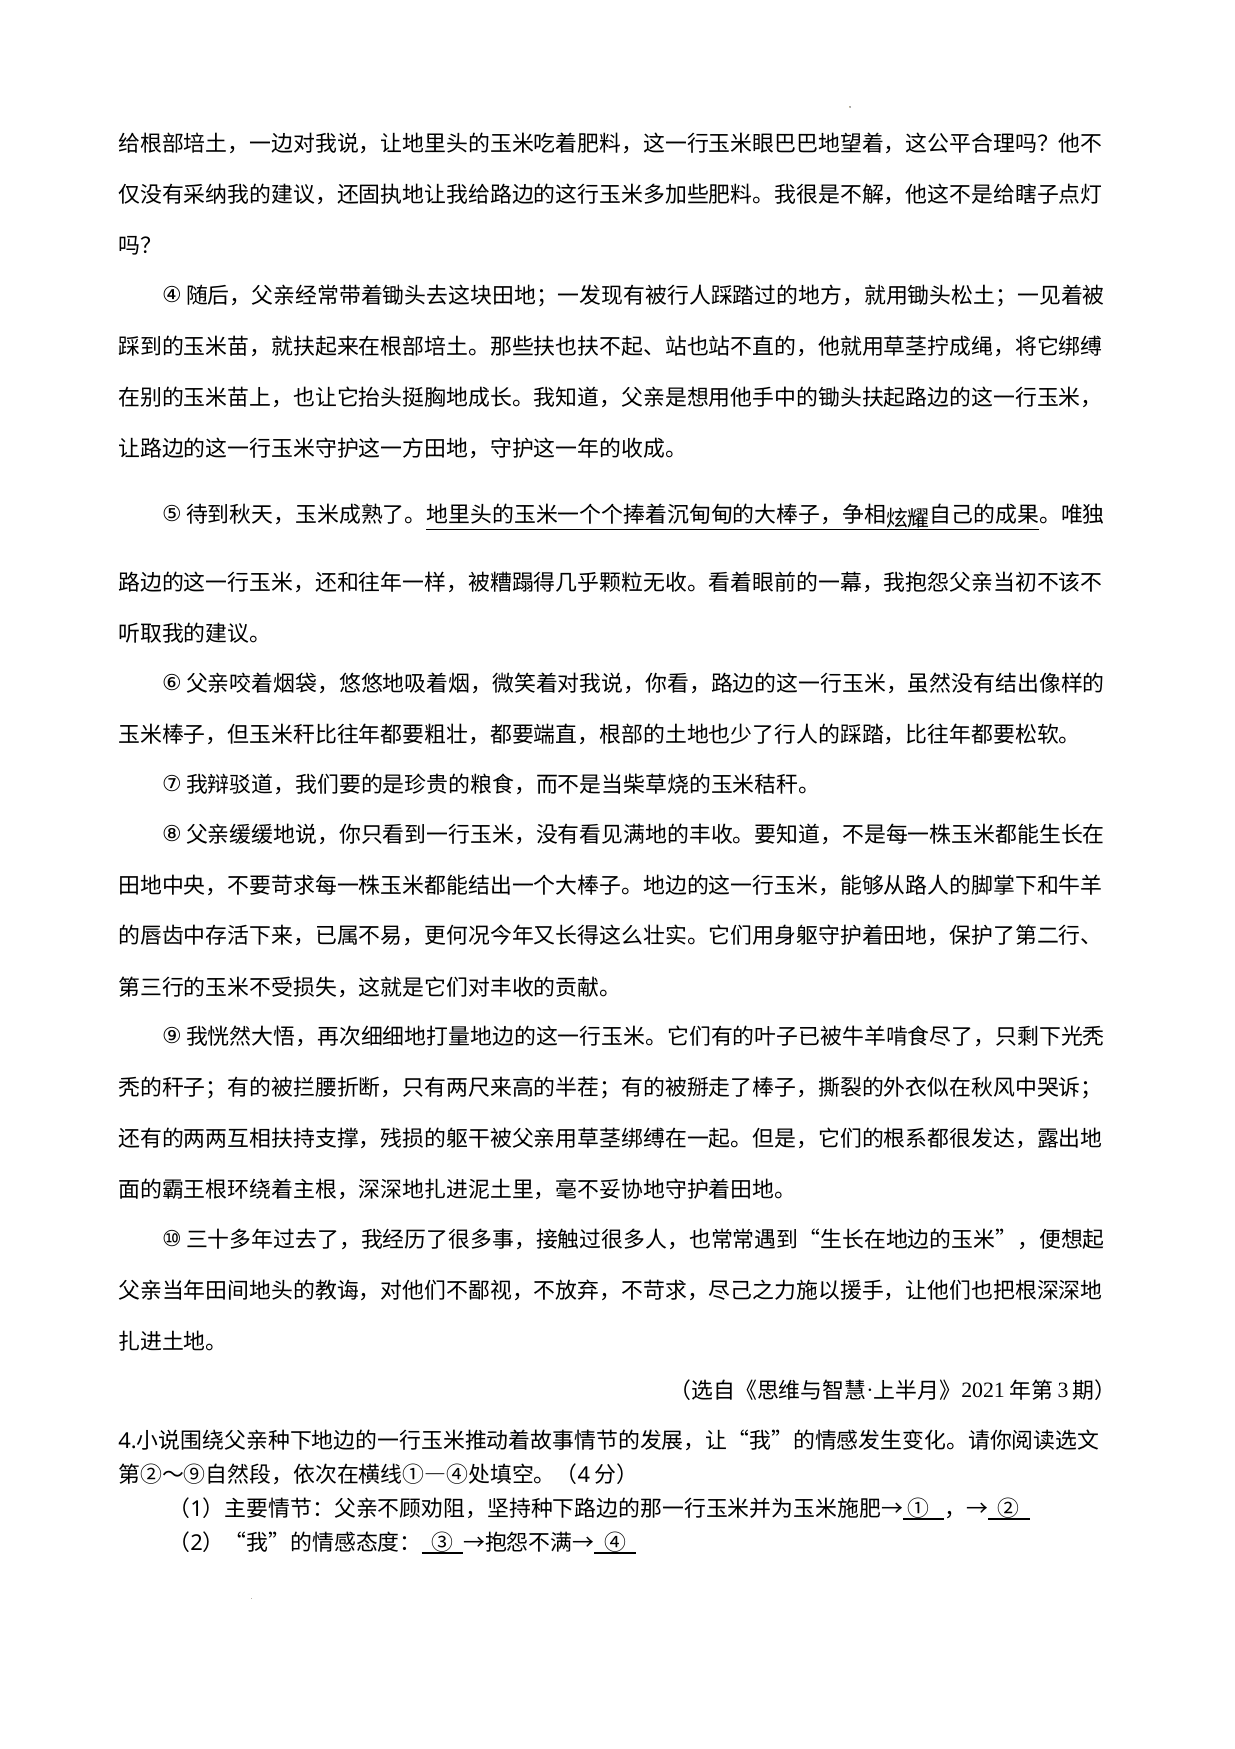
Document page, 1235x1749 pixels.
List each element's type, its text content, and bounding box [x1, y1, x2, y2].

text ⑨我恍然大悟，再次细细地打量地边的这一行玉米。它们有的叶子已被牛羊啃食尽了，只剩下光秃秃的秆子；有的被拦腰折断，只有两尺来高的半茬；有的被掰走了棒子，撕裂的外衣似在秋风中哭诉；还有的两两互相扶持支撑，残损的躯干被父亲用草茎绑缚在一起。但是，它们的根系都很发达，露出地面的霸王根环绕着主根，深深地扎进泥土里，毫不妥协地守护着田地。 [118, 1018, 1116, 1205]
text （1）主要情节：父亲不顾劝阻，坚持种下路边的那一行玉米并为玉米施肥→ ① ，→ ② [118, 1490, 1116, 1524]
text ④随后，父亲经常带着锄头去这块田地；一发现有被行人踩踏过的地方，就用锄头松土；一见着被踩到的玉米苗，就扶起来在根部培土。那些扶也扶不起、站也站不直的，他就用草茎拧成绳，将它绑缚在别的玉米苗上，也让它抬头挺胸地成长。我知道，父亲是想用他手中的锄头扶起路边的这一行玉米，让路边的这一行玉米守护这一方田地，守护这一年的收成。 [118, 277, 1116, 463]
text ⑧父亲缓缓地说，你只看到一行玉米，没有看见满地的丰收。要知道，不是每一株玉米都能生长在田地中央，不要苛求每一株玉米都能结出一个大棒子。地边的这一行玉米，能够从路人的脚掌下和牛羊的唇齿中存活下来，已属不易，更何况今年又长得这么壮实。它们用身躯守护着田地，保护了第二行、第三行的玉米不受损失，这就是它们对丰收的贡献。 [118, 816, 1116, 1002]
text ⑥父亲咬着烟袋，悠悠地吸着烟，微笑着对我说，你看，路边的这一行玉米，虽然没有结出像样的玉米棒子，但玉米秆比往年都要粗壮，都要端直，根部的土地也少了行人的踩踏，比往年都要松软。 [118, 665, 1116, 750]
text ⑦我辩驳道，我们要的是珍贵的粮食，而不是当柴草烧的玉米秸秆。 [118, 766, 1116, 800]
text 4.小说围绕父亲种下地边的一行玉米推动着故事情节的发展，让“我”的情感发生变化。请你阅读选文第②～⑨自然段，依次在横线①—④处填空。（4分） [118, 1422, 1116, 1490]
text ⑩三十多年过去了，我经历了很多事，接触过很多人，也常常遇到“生长在地边的玉米”，便想起父亲当年田间地头的教诲，对他们不鄙视，不放弃，不苛求，尽己之力施以援手，让他们也把根深深地扎进土地。 [118, 1221, 1116, 1357]
text （2）“我”的情感态度： ③ →抱怨不满→ ④ [118, 1524, 1116, 1558]
text （选自《思维与智慧·上半月》2021年第3期） [118, 1372, 1116, 1406]
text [118, 125, 1116, 261]
text ⑤待到秋天，玉米成熟了。地里头的玉米一个个捧着沉甸甸的大棒子，争相炫耀自己的成果。唯独路边的这一行玉米，还和往年一样，被糟蹋得几乎颗粒无收。看着眼前的一幕，我抱怨父亲当初不该不听取我的建议。 [118, 479, 1116, 649]
